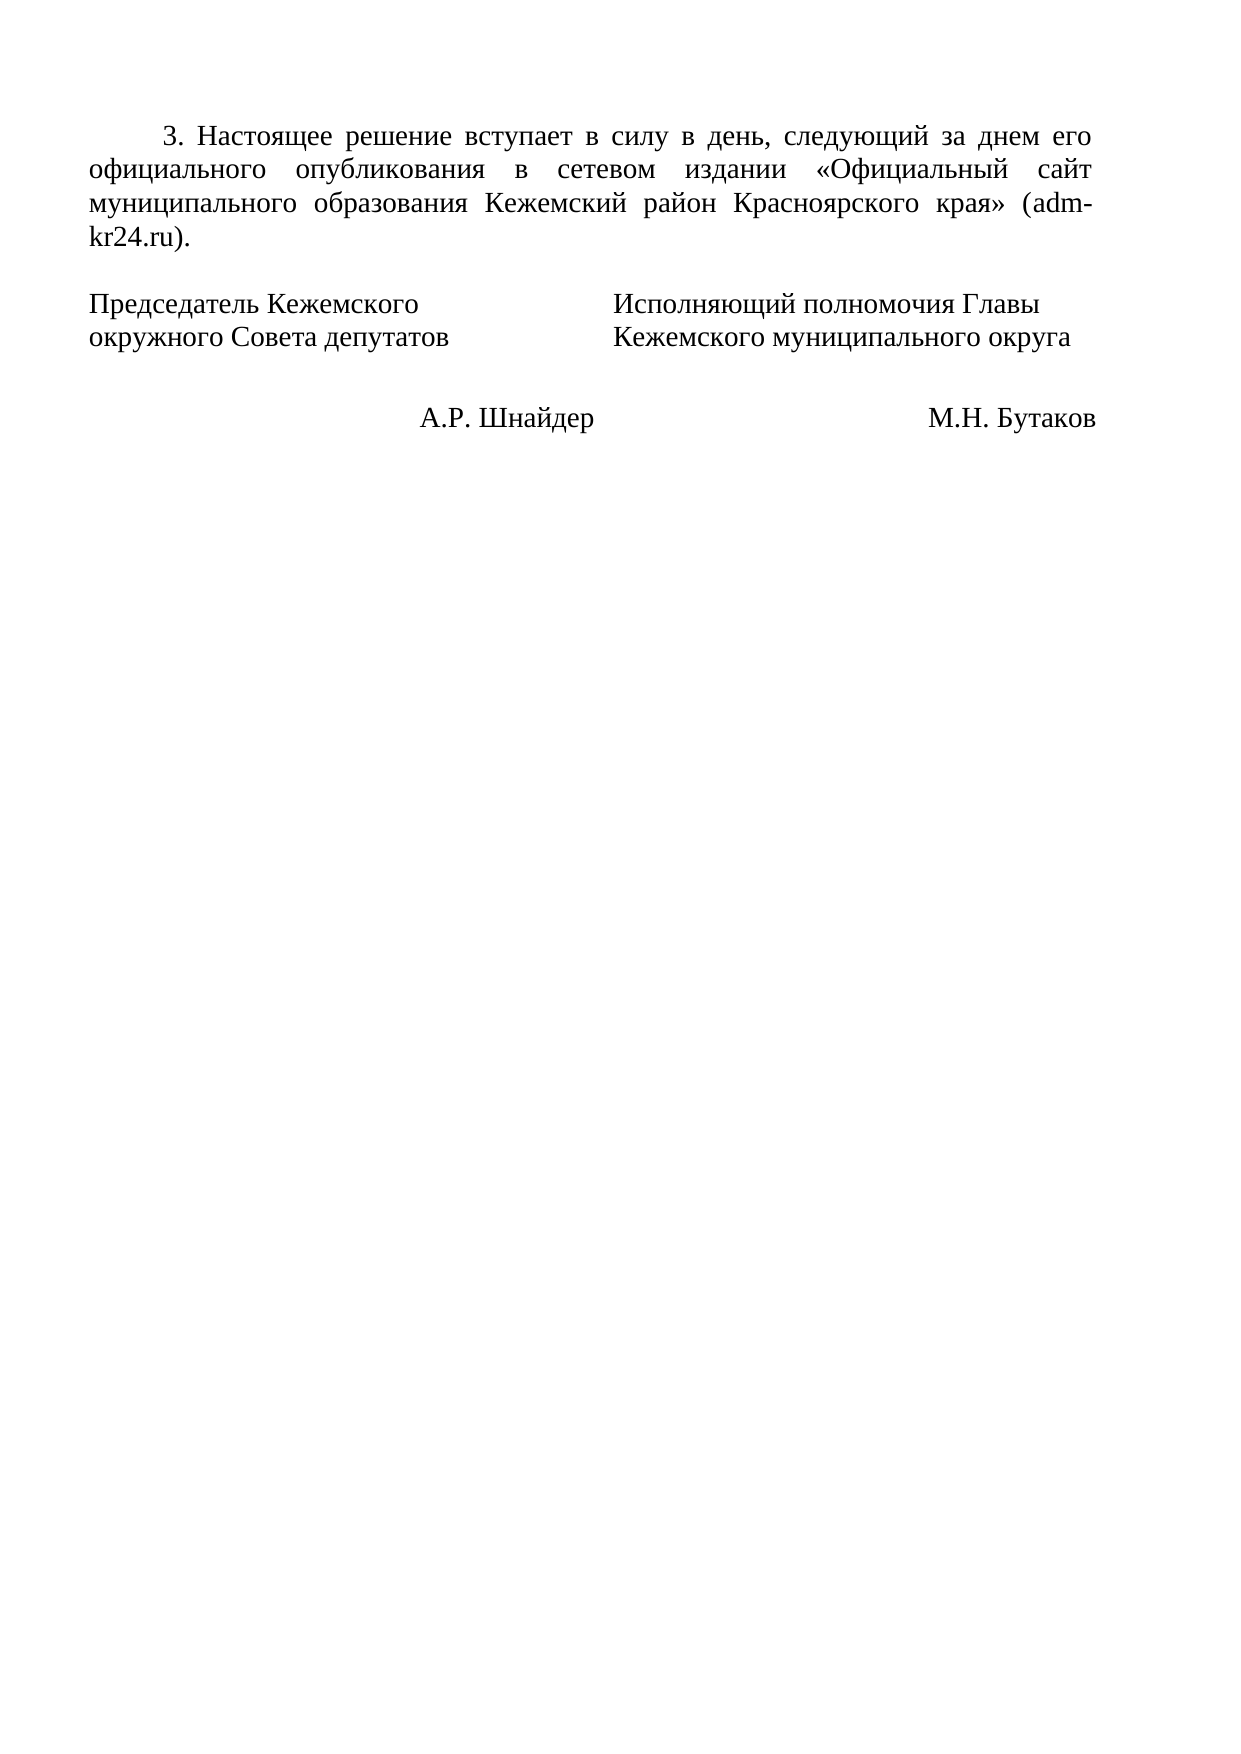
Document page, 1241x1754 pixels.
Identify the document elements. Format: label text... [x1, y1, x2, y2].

table_header Исполняющий полномочия Главы Кежемского муниципального округа [606, 286, 1107, 367]
table_cell М.Н. Бутаков [606, 367, 1107, 434]
table_header Председатель Кежемского окружного Совета депутатов [78, 286, 606, 367]
table_cell А.Р. Шнайдер [78, 367, 606, 434]
text 3. Настоящее решение вступает в силу в день, следующий за днем его официального опубликования в сетевом издании «Официальный сайт муниципального образования Кежемский район Красноярского края» (adm-kr24.ru). [89, 118, 1092, 252]
